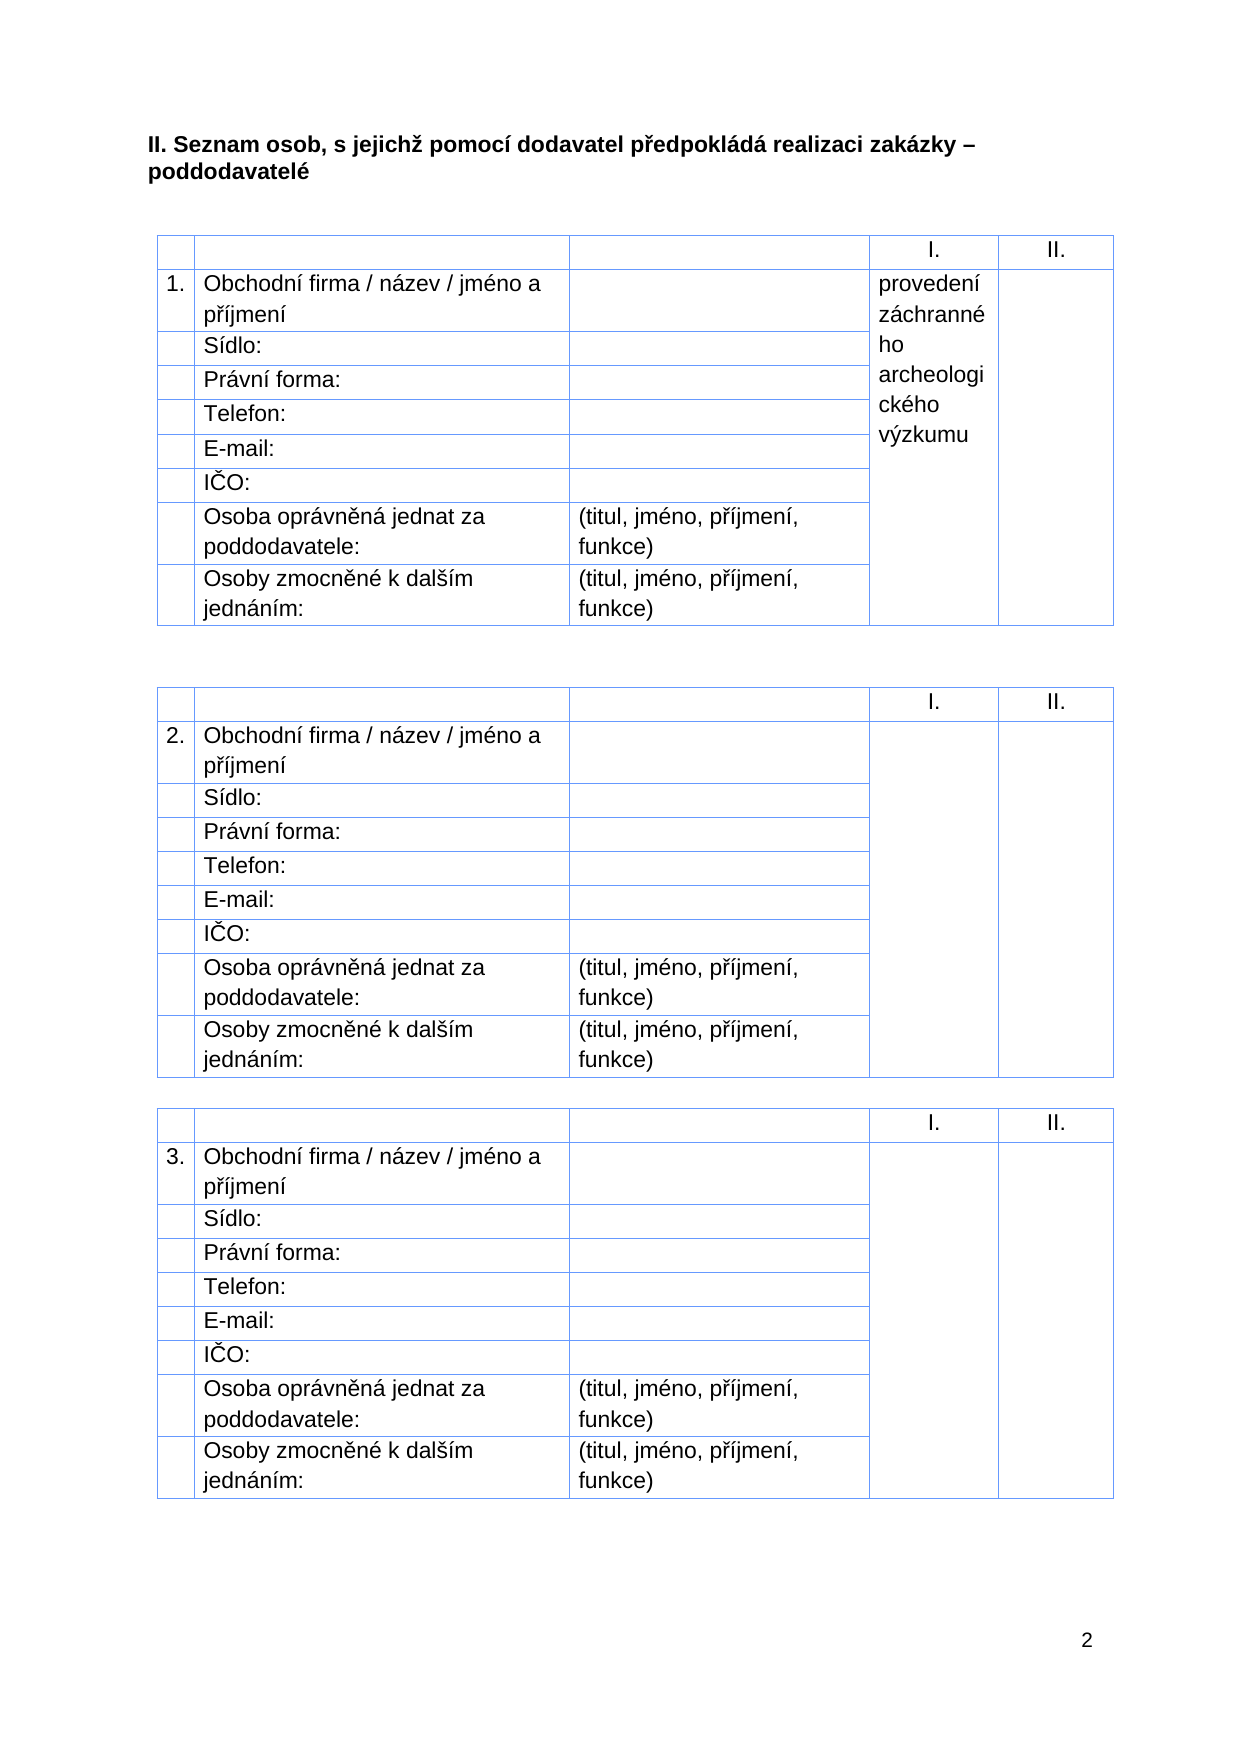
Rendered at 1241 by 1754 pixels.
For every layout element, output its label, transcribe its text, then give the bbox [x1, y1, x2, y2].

table_header [570, 1109, 869, 1142]
table_header [158, 1109, 194, 1142]
table_header [570, 688, 869, 721]
table_cell (titul, jméno, příjmení, funkce) [570, 1437, 869, 1498]
table_cell [570, 852, 869, 885]
table_cell IČO: [195, 1341, 569, 1374]
table_cell [999, 1143, 1113, 1498]
table_cell [570, 920, 869, 953]
table_cell 1. [158, 270, 194, 331]
table_cell [158, 435, 194, 467]
table_cell [158, 565, 194, 625]
table_cell Obchodní firma / název / jméno a příjmení [195, 1143, 569, 1204]
table_cell [999, 270, 1113, 625]
table_header II. [999, 236, 1113, 269]
table_cell Sídlo: [195, 332, 569, 365]
table_cell 3. [158, 1143, 194, 1204]
table_cell Osoba oprávněná jednat za poddodavatele: [195, 503, 569, 563]
table_cell E-mail: [195, 435, 569, 467]
table_cell [570, 886, 869, 919]
table_cell [158, 818, 194, 851]
table_cell [570, 400, 869, 433]
table_cell Obchodní firma / název / jméno a příjmení [195, 722, 569, 783]
table_cell Právní forma: [195, 366, 569, 399]
table_cell [570, 270, 869, 331]
table_cell [570, 469, 869, 502]
table_cell Právní forma: [195, 1239, 569, 1272]
table_cell (titul, jméno, příjmení, funkce) [570, 1016, 869, 1077]
table_header I. [870, 236, 998, 269]
table_cell Osoba oprávněná jednat za poddodavatele: [195, 954, 569, 1015]
table_cell [158, 784, 194, 817]
table_cell [570, 722, 869, 783]
table_cell [570, 784, 869, 817]
table_cell [158, 1307, 194, 1340]
table_cell [570, 1239, 869, 1272]
table_cell (titul, jméno, příjmení, funkce) [570, 954, 869, 1015]
table_cell Právní forma: [195, 818, 569, 851]
table_cell E-mail: [195, 1307, 569, 1340]
table_cell [158, 954, 194, 1015]
table_cell [158, 1205, 194, 1238]
table_cell [570, 366, 869, 399]
table_cell 2. [158, 722, 194, 783]
table_header I. [870, 1109, 998, 1142]
table_header [570, 236, 869, 269]
table_cell Osoby zmocněné k dalším jednáním: [195, 1437, 569, 1498]
table_cell [870, 722, 998, 1077]
table_cell [158, 503, 194, 563]
table_cell [158, 1239, 194, 1272]
table_cell IČO: [195, 469, 569, 502]
table_cell [158, 1375, 194, 1436]
table_header [158, 688, 194, 721]
table_cell [570, 818, 869, 851]
table_cell [158, 852, 194, 885]
table_cell (titul, jméno, příjmení, funkce) [570, 1375, 869, 1436]
table_cell [158, 366, 194, 399]
table_cell [158, 1016, 194, 1077]
table_cell [158, 1273, 194, 1306]
table_cell [158, 469, 194, 502]
table_header [195, 1109, 569, 1142]
table_cell [870, 1143, 998, 1498]
table_cell Telefon: [195, 852, 569, 885]
table_cell IČO: [195, 920, 569, 953]
table_header II. [999, 688, 1113, 721]
table_header [195, 688, 569, 721]
table_cell [570, 435, 869, 467]
table_cell [570, 332, 869, 365]
table_cell [158, 886, 194, 919]
table_cell E-mail: [195, 886, 569, 919]
table_cell Sídlo: [195, 784, 569, 817]
table_cell (titul, jméno, příjmení, funkce) [570, 503, 869, 563]
table_cell [158, 400, 194, 433]
table_header I. [870, 688, 998, 721]
table_header II. [999, 1109, 1113, 1142]
table_cell Osoby zmocněné k dalším jednáním: [195, 1016, 569, 1077]
table_cell Telefon: [195, 1273, 569, 1306]
table_cell (titul, jméno, příjmení, funkce) [570, 565, 869, 625]
text II. Seznam osob, s jejichž pomocí dodavatel předpokládá realizaci zakázky – poddodavatelé [148, 131, 1093, 184]
table_cell [158, 920, 194, 953]
table_cell [158, 332, 194, 365]
table_cell Osoby zmocněné k dalším jednáním: [195, 565, 569, 625]
table_cell Telefon: [195, 400, 569, 433]
table_cell Sídlo: [195, 1205, 569, 1238]
table_cell [158, 1341, 194, 1374]
table_header [195, 236, 569, 269]
table_cell [570, 1341, 869, 1374]
table_header [158, 236, 194, 269]
table_cell [570, 1205, 869, 1238]
table_cell Osoba oprávněná jednat za poddodavatele: [195, 1375, 569, 1436]
table_cell Obchodní firma / název / jméno a příjmení [195, 270, 569, 331]
table_cell [570, 1273, 869, 1306]
table_cell [158, 1437, 194, 1498]
table_cell [999, 722, 1113, 1077]
table_cell [570, 1307, 869, 1340]
table_cell [570, 1143, 869, 1204]
table_cell provedení záchranného archeologického výzkumu [870, 270, 998, 625]
